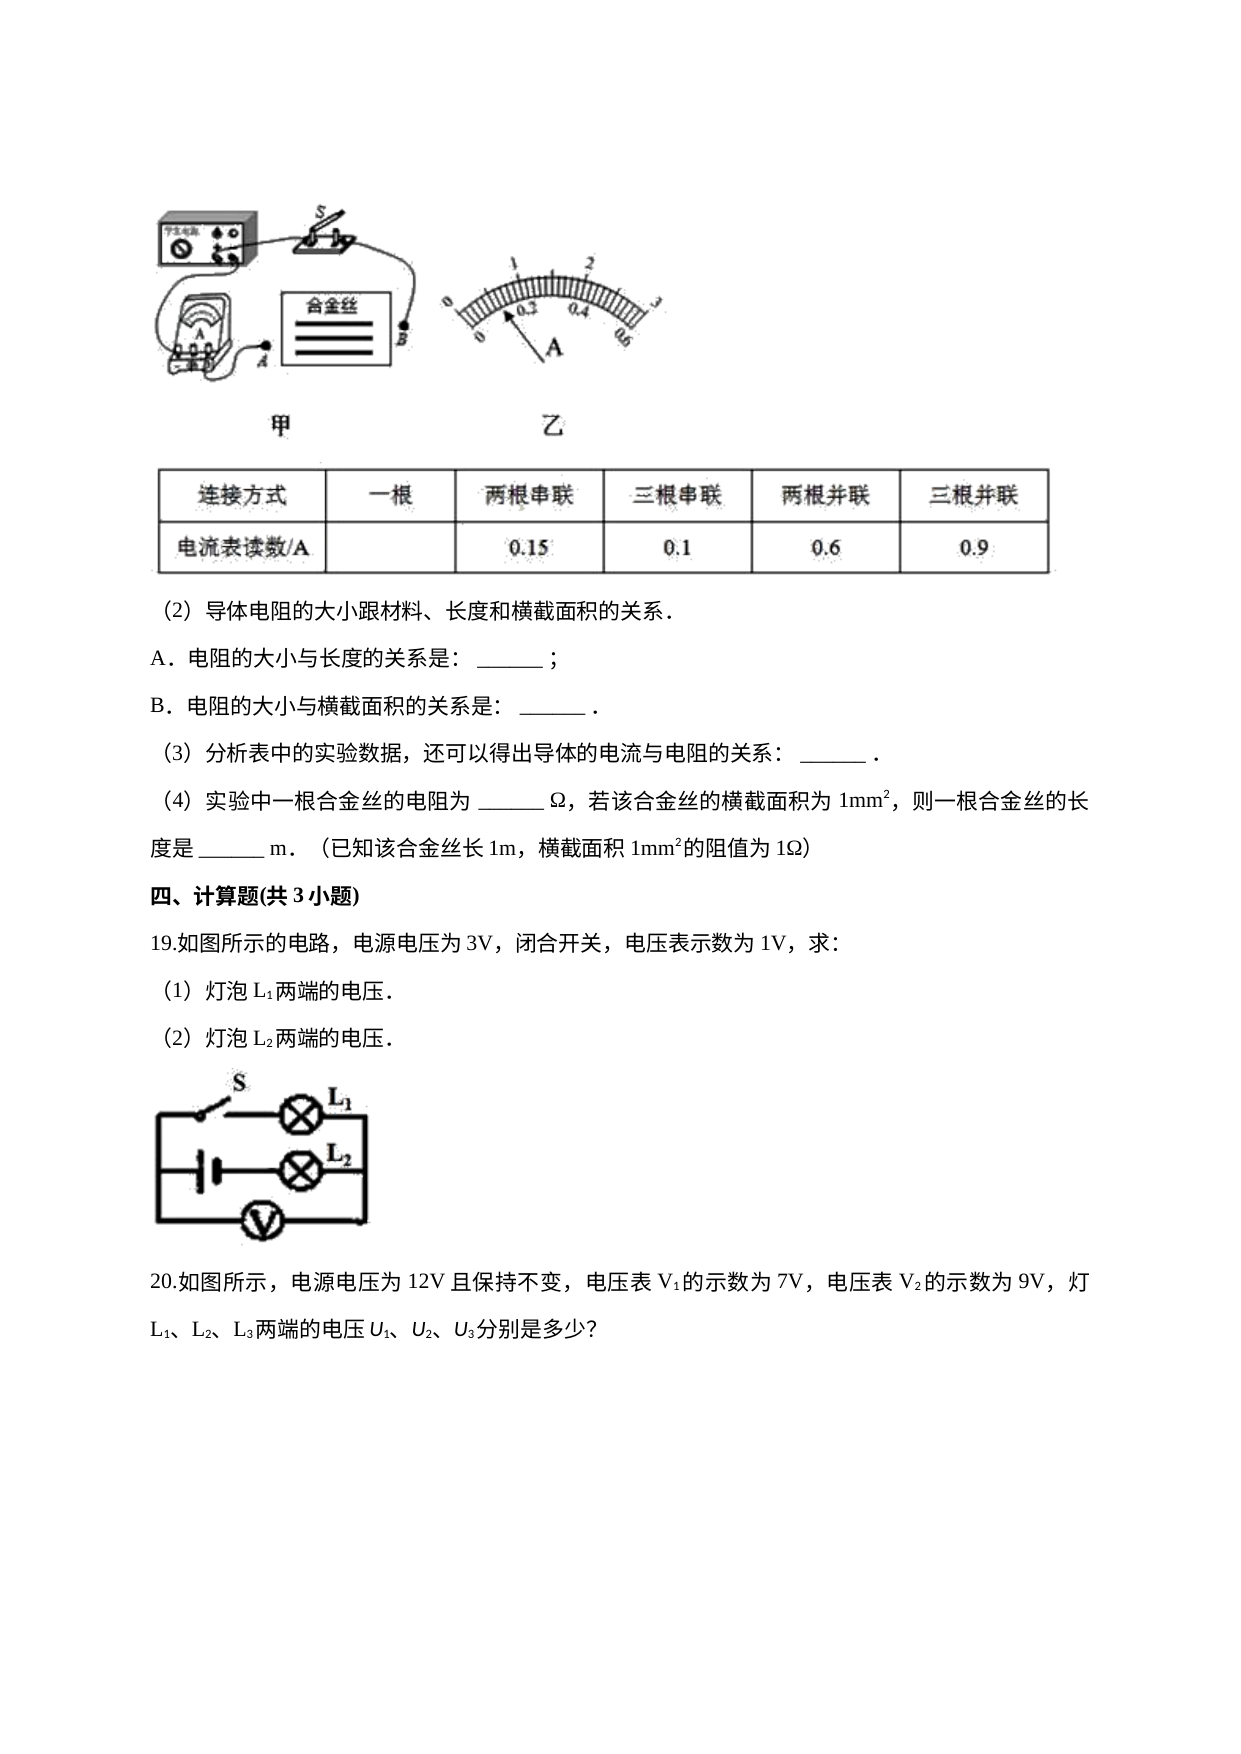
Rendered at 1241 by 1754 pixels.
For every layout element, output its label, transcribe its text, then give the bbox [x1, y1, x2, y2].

text （2）灯泡L2两端的电压． [150, 1021, 1090, 1053]
picture [150, 462, 1058, 581]
picture [150, 1068, 374, 1252]
text 四、计算题(共3小题) [150, 879, 1090, 910]
text A．电阻的大小与长度的关系是： ______ ； [150, 641, 1090, 673]
picture [150, 187, 673, 449]
text 19.如图所示的电路，电源电压为3V，闭合开关，电压表示数为1V，求： [150, 926, 1090, 958]
text （1）灯泡L1两端的电压． [150, 974, 1090, 1005]
text B．电阻的大小与横截面积的关系是： ______ ． [150, 689, 1090, 720]
text （3）分析表中的实验数据，还可以得出导体的电流与电阻的关系： ______ ． [150, 736, 1090, 768]
text （4）实验中一根合金丝的电阻为 ______ Ω，若该合金丝的横截面积为1mm2，则一根合金丝的长度是 ______ m．（已知该合金丝长1m，横截面积1mm2的阻值为1Ω） [150, 784, 1090, 863]
text 20.如图所示，电源电压为12V且保持不变，电压表V1的示数为7V，电压表V2的示数为9V，灯L1、L2、L3两端的电压U1、U2、U3分别是多少？ [150, 1265, 1090, 1344]
text （2）导体电阻的大小跟材料、长度和横截面积的关系． [150, 594, 1090, 625]
